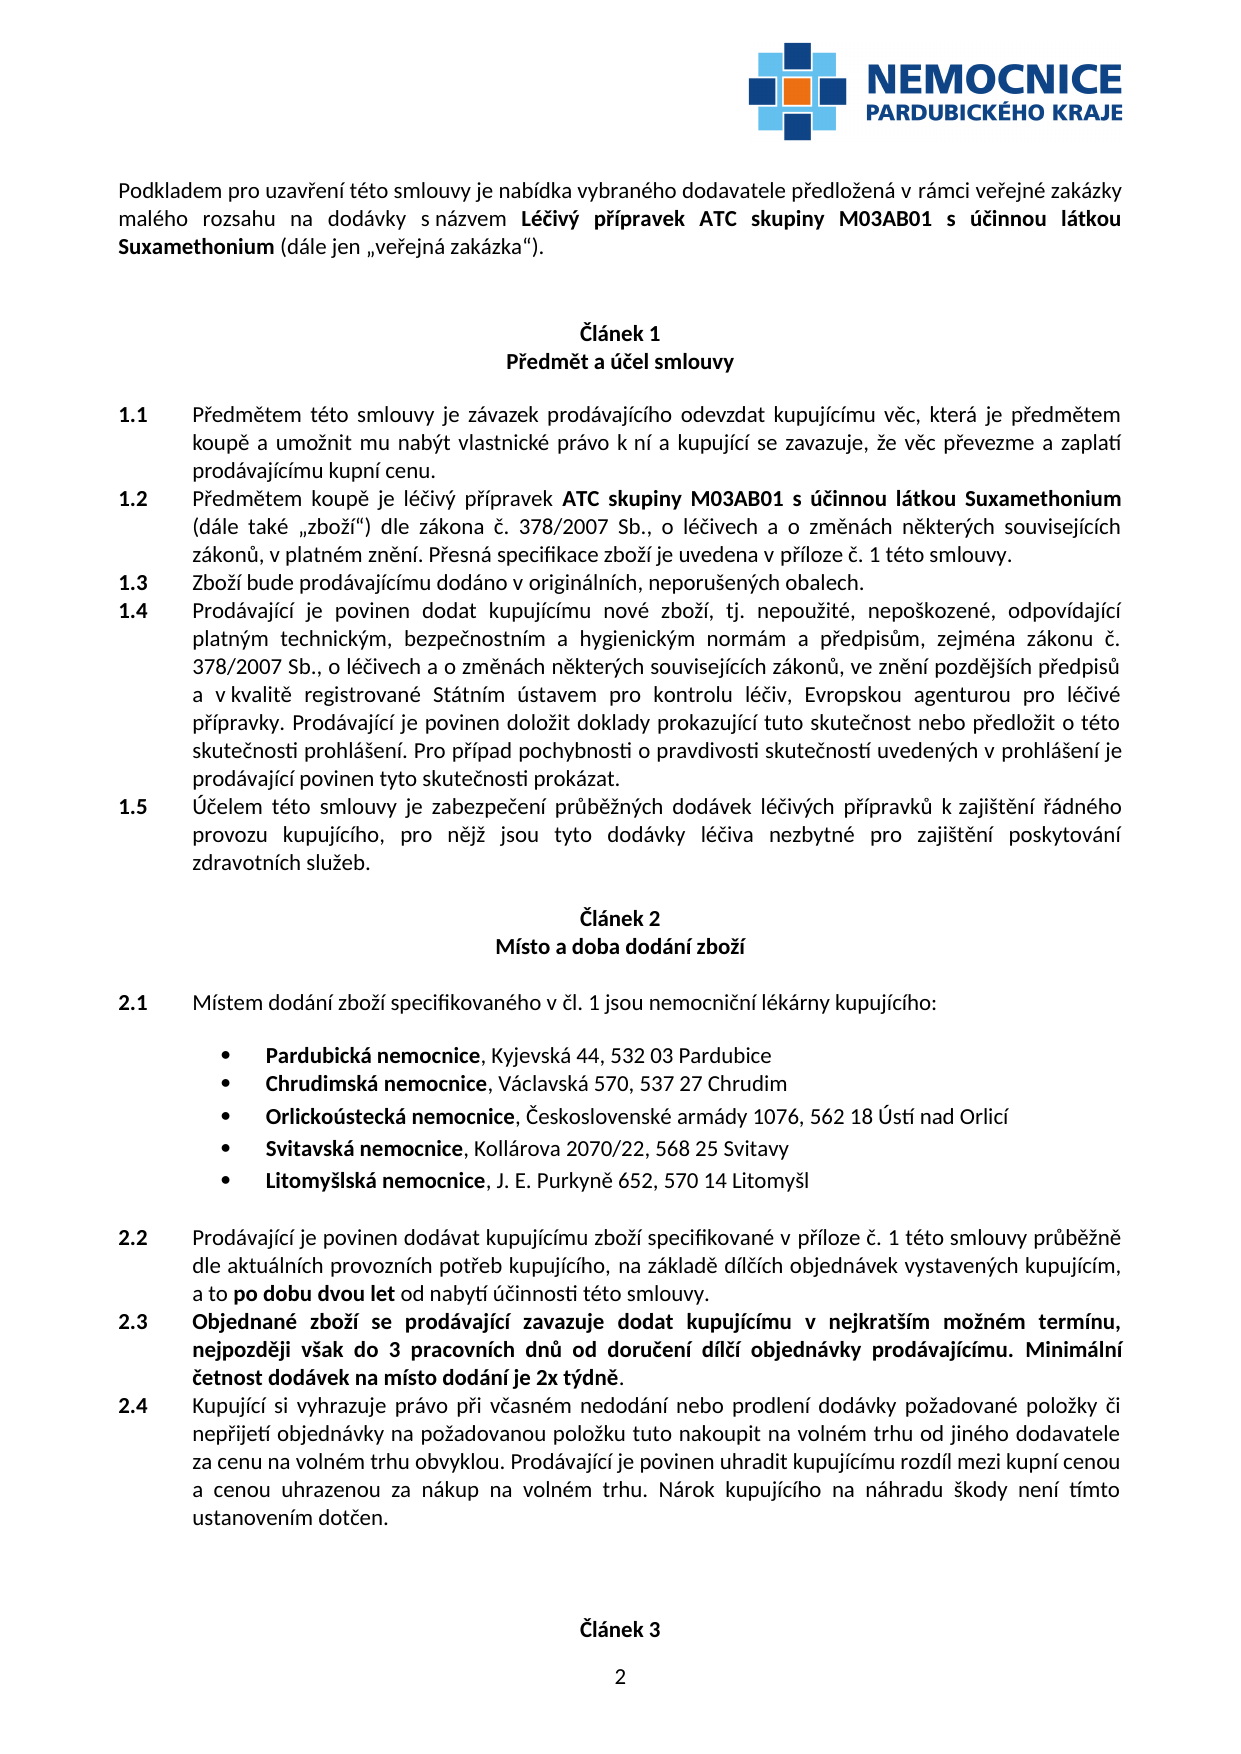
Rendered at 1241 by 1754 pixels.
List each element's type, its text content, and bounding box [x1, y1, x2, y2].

list Pardubická nemocnice, Kyjevská 44, 532 03 Pardubice [193, 1042, 1122, 1069]
text 2.2 Prodávající je povinen dodávat kupujícímu zboží specifikované v příloze č. 1 této smlouvy průběžně dle aktuálních provozních potřeb kupujícího, na základě dílčích objednávek vystavených kupujícím, a to po dobu dvou let od nabytí účinnosti této smlouvy. [118, 1223, 1122, 1307]
text 1.2 Předmětem koupě je léčivý přípravek ATC skupiny M03AB01 s účinnou látkou Suxamethonium (dále také „zboží“) dle zákona č. 378/2007 Sb., o léčivech a o změnách některých souvisejících zákonů, v platném znění. Přesná specifikace zboží je uvedena v příloze č. 1 této smlouvy. [118, 484, 1122, 568]
text Předmět a účel smlouvy [118, 347, 1122, 375]
list Svitavská nemocnice, Kollárova 2070/22, 568 25 Svitavy [193, 1134, 1122, 1162]
text 2.3 Objednané zboží se prodávající zavazuje dodat kupujícímu v nejkratším možném termínu, nejpozději však do 3 pracovních dnů od doručení dílčí objednávky prodávajícímu. Minimální četnost dodávek na místo dodání je 2x týdně. [118, 1307, 1122, 1391]
text Článek 1 [118, 319, 1122, 347]
list Chrudimská nemocnice, Václavská 570, 537 27 Chrudim [193, 1069, 1122, 1098]
text 1.3 Zboží bude prodávajícímu dodáno v originálních, neporušených obalech. [118, 568, 1122, 596]
text Podkladem pro uzavření této smlouvy je nabídka vybraného dodavatele předložená v rámci veřejné zakázky malého rozsahu na dodávky s názvem Léčivý přípravek ATC skupiny M03AB01 s účinnou látkou Suxamethonium (dále jen „veřejná zakázka“). [118, 176, 1122, 261]
text Článek 2 [118, 904, 1122, 932]
subtitle 1.1 Předmětem této smlouvy je závazek prodávajícího odevzdat kupujícímu věc, která je předmětem koupě a umožnit mu nabýt vlastnické právo k ní a kupující se zavazuje, že věc převezme a zaplatí prodávajícímu kupní cenu. [118, 400, 1122, 484]
list Orlickoústecká nemocnice, Československé armády 1076, 562 18 Ústí nad Orlicí [193, 1102, 1122, 1130]
text Článek 3 [118, 1616, 1122, 1644]
text Místo a doba dodání zboží [118, 932, 1122, 961]
text 1.4 Prodávající je povinen dodat kupujícímu nové zboží, tj. nepoužité, nepoškozené, odpovídající platným technickým, bezpečnostním a hygienickým normám a předpisům, zejména zákonu č. 378/2007 Sb., o léčivech a o změnách některých souvisejících zákonů, ve znění pozdějších předpisů a v kvalitě registrované Státním ústavem pro kontrolu léčiv, Evropskou agenturou pro léčivé přípravky. Prodávající je povinen doložit doklady prokazující tuto skutečnost nebo předložit o této skutečnosti prohlášení. Pro případ pochybnosti o pravdivosti skutečností uvedených v prohlášení je prodávající povinen tyto skutečnosti prokázat. [118, 596, 1122, 792]
list Litomyšlská nemocnice, J. E. Purkyně 652, 570 14 Litomyšl [193, 1166, 1122, 1194]
picture [747, 41, 1123, 142]
text 2.1 Místem dodání zboží specifikovaného v čl. 1 jsou nemocniční lékárny kupujícího: [118, 988, 1122, 1017]
text 2.4 Kupující si vyhrazuje právo při včasném nedodání nebo prodlení dodávky požadované položky či nepřijetí objednávky na požadovanou položku tuto nakoupit na volném trhu od jiného dodavatele za cenu na volném trhu obvyklou. Prodávající je povinen uhradit kupujícímu rozdíl mezi kupní cenou a cenou uhrazenou za nákup na volném trhu. Nárok kupujícího na náhradu škody není tímto ustanovením dotčen. [118, 1391, 1122, 1532]
text 1.5 Účelem této smlouvy je zabezpečení průběžných dodávek léčivých přípravků k zajištění řádného provozu kupujícího, pro nějž jsou tyto dodávky léčiva nezbytné pro zajištění poskytování zdravotních služeb. [118, 792, 1122, 876]
